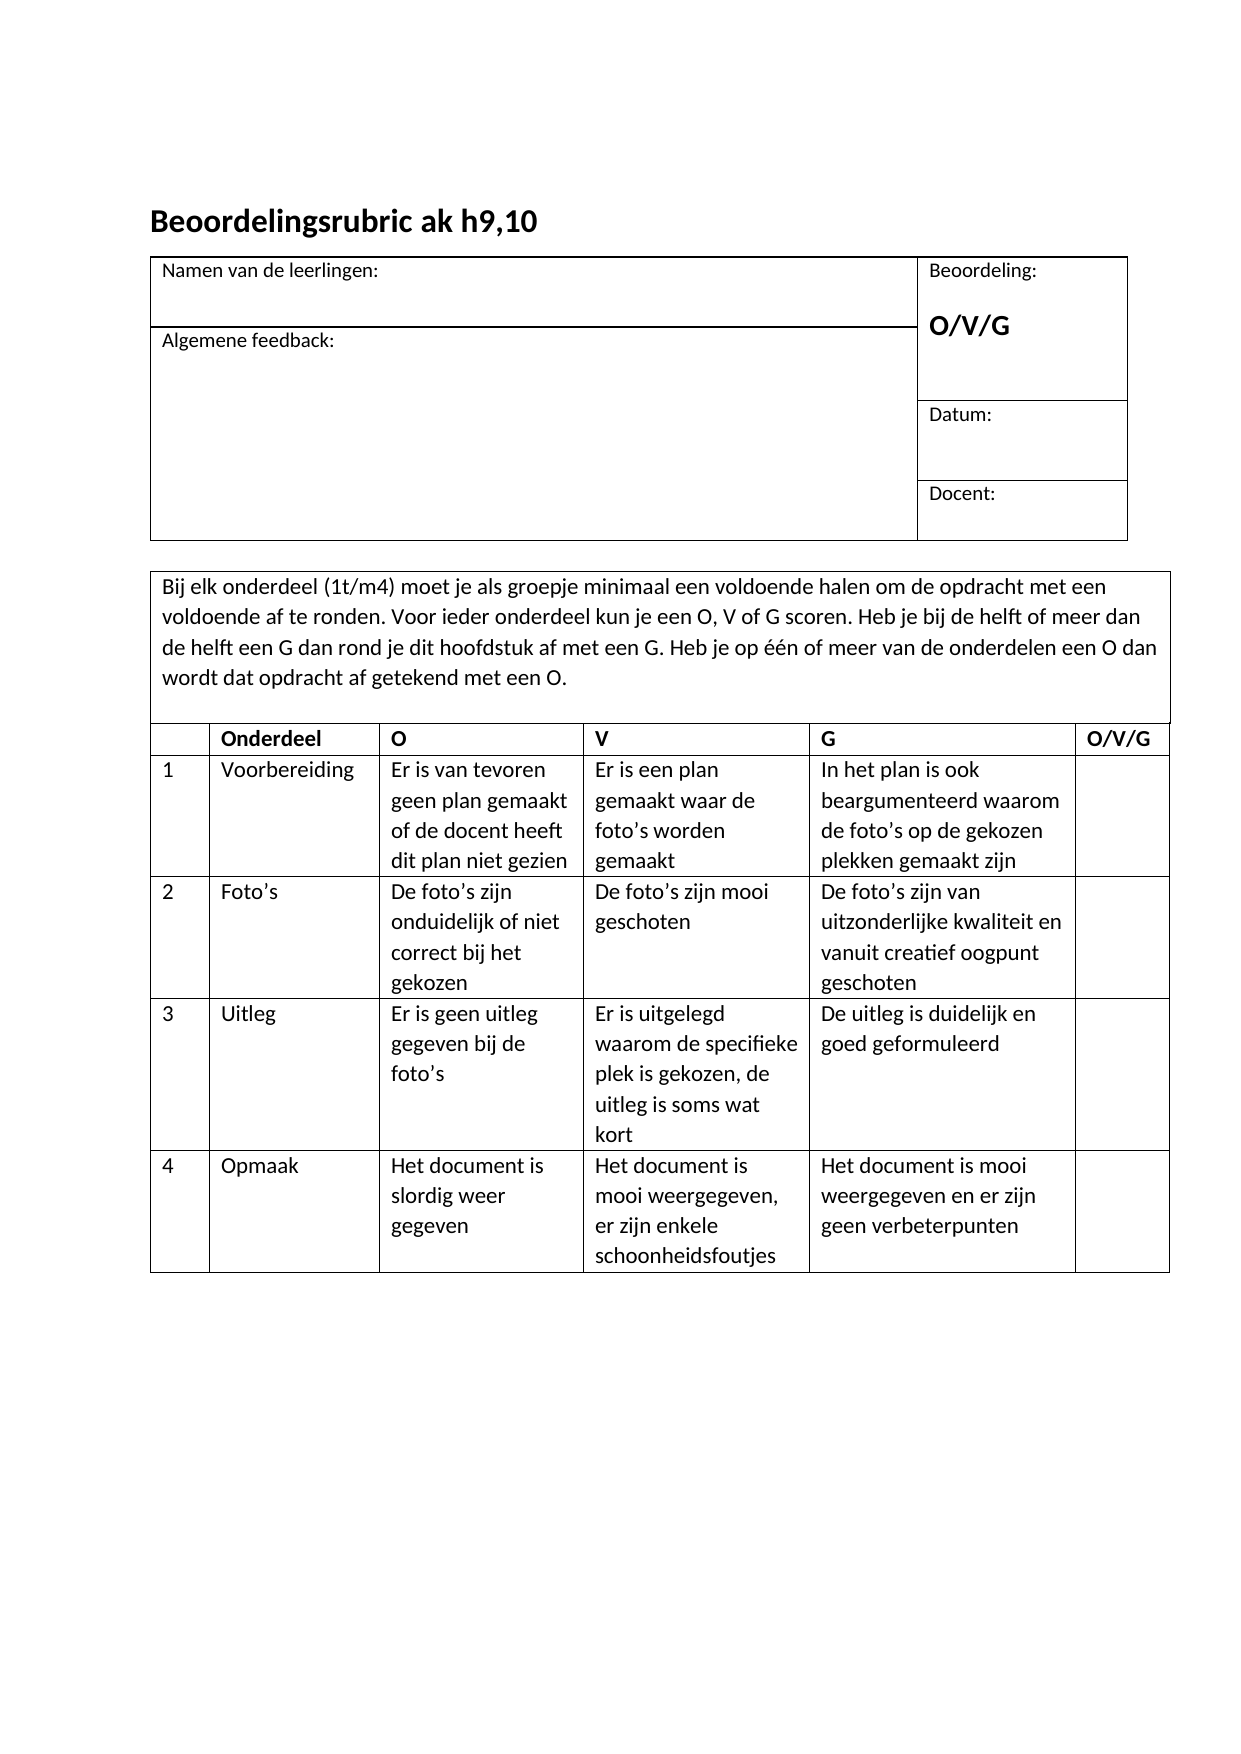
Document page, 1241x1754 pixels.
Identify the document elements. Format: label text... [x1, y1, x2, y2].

table_cell 2 [151, 877, 209, 998]
table_cell G [810, 724, 1075, 754]
table_cell Er is geen uitleg gegeven bij de foto’s [380, 999, 583, 1150]
table_cell Het document is mooi weergegeven, er zijn enkele schoonheidsfoutjes [584, 1151, 809, 1272]
table_cell Foto’s [210, 877, 379, 998]
table_cell Er is een plan gemaakt waar de foto’s worden gemaakt [584, 756, 809, 876]
table_cell O [380, 724, 583, 754]
table_cell Er is uitgelegd waarom de specifieke plek is gekozen, de uitleg is soms wat kort [584, 999, 809, 1150]
table_cell Datum: [918, 401, 1127, 479]
table_cell [1076, 1151, 1169, 1272]
table_cell 4 [151, 1151, 209, 1272]
table_cell De foto’s zijn mooi geschoten [584, 877, 809, 998]
table_cell Voorbereiding [210, 756, 379, 876]
table_cell Er is van tevoren geen plan gemaakt of de docent heeft dit plan niet gezien [380, 756, 583, 876]
table_cell Het document is slordig weer gegeven [380, 1151, 583, 1272]
table_header Namen van de leerlingen: [151, 258, 917, 326]
table_cell 3 [151, 999, 209, 1150]
table_header Beoordeling: O/V/G [918, 258, 1127, 400]
table_cell [1076, 756, 1169, 876]
table_cell [1076, 999, 1169, 1150]
table_cell Onderdeel [210, 724, 379, 754]
table_cell Opmaak [210, 1151, 379, 1272]
table_cell [151, 724, 209, 754]
table_cell Docent: [918, 481, 1127, 540]
table_cell [1076, 877, 1169, 998]
table_header Bij elk onderdeel (1t/m4) moet je als groepje minimaal een voldoende halen om de opdracht met een voldoende af te ronden. Voor ieder onderdeel kun je een O, V of G scoren. Heb je bij de helft of meer dan de helft een G dan rond je dit hoofdstuk af met een G. Heb je op één of meer van de onderdelen een O dan wordt dat opdracht af getekend met een O. [151, 572, 1170, 723]
table_cell De foto’s zijn onduidelijk of niet correct bij het gekozen [380, 877, 583, 998]
table_cell In het plan is ook beargumenteerd waarom de foto’s op de gekozen plekken gemaakt zijn [810, 756, 1075, 876]
table_cell De foto’s zijn van uitzonderlijke kwaliteit en vanuit creatief oogpunt geschoten [810, 877, 1075, 998]
table_cell V [584, 724, 809, 754]
table_cell Algemene feedback: [151, 328, 917, 540]
table_cell O/V/G [1076, 724, 1169, 754]
table_cell Het document is mooi weergegeven en er zijn geen verbeterpunten [810, 1151, 1075, 1272]
table_cell Uitleg [210, 999, 379, 1150]
subtitle Beoordelingsrubric ak h9,10 [150, 200, 1090, 241]
table_cell 1 [151, 756, 209, 876]
table_cell De uitleg is duidelijk en goed geformuleerd [810, 999, 1075, 1150]
